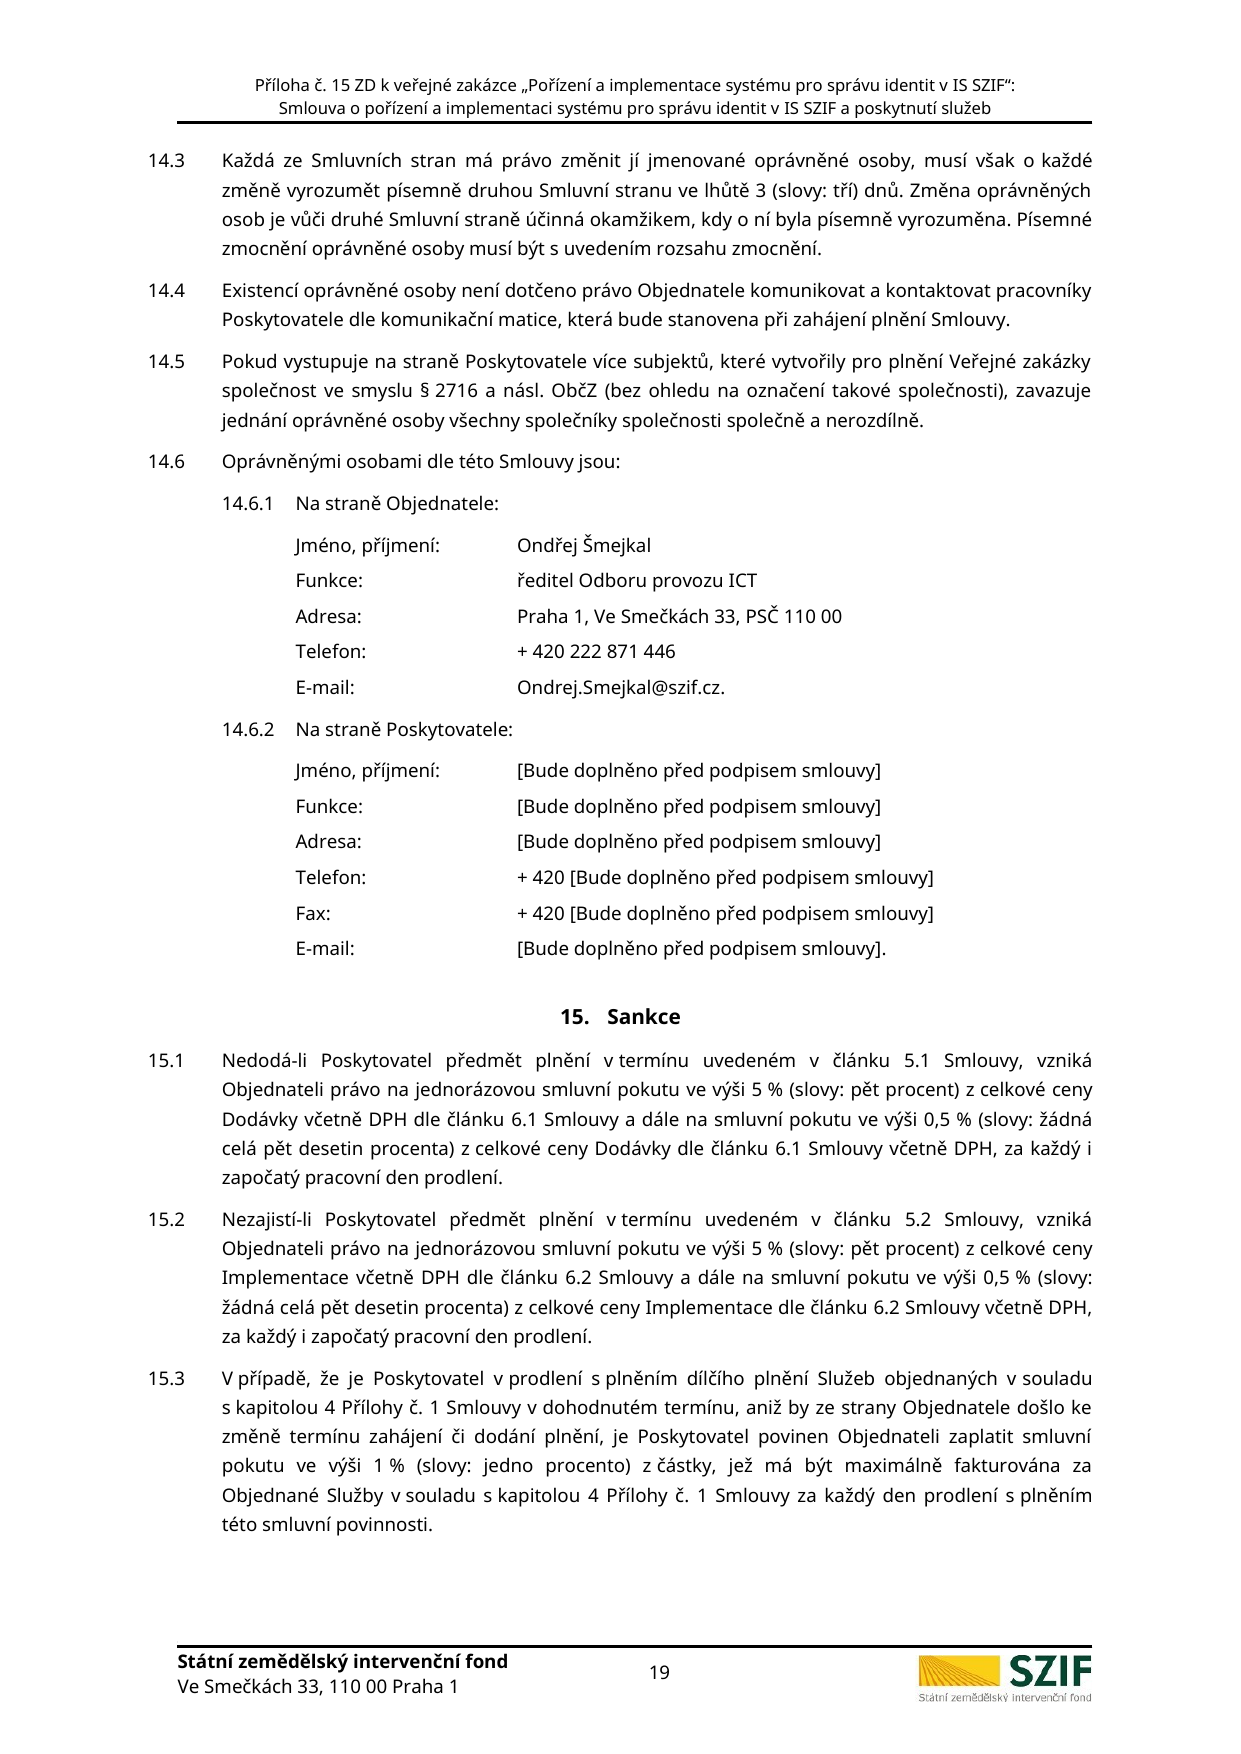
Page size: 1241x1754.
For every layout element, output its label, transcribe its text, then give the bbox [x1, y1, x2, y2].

subtitle Sankce [148, 1002, 1092, 1031]
subtitle Nedodá-li Poskytovatel předmět plnění v termínu uvedeném v článku 5.1 Smlouvy, vzniká Objednateli právo na jednorázovou smluvní pokutu ve výši 5 % (slovy: pět procent) z celkové ceny Dodávky včetně DPH dle článku 6.1 Smlouvy a dále na smluvní pokutu ve výši 0,5 % (slovy: žádná celá pět desetin procenta) z celkové ceny Dodávky dle článku 6.1 Smlouvy včetně DPH, za každý i započatý pracovní den prodlení. [148, 1047, 1092, 1190]
subtitle Pokud vystupuje na straně Poskytovatele více subjektů, které vytvořily pro plnění Veřejné zakázky společnost ve smyslu § 2716 a násl. ObčZ (bez ohledu na označení takové společnosti), zavazuje jednání oprávněné osoby všechny společníky společnosti společně a nerozdílně. [148, 348, 1092, 432]
subtitle Telefon: + 420 [Bude doplněno před podpisem smlouvy] [295, 864, 1092, 890]
subtitle Jméno, příjmení: [Bude doplněno před podpisem smlouvy] [295, 758, 1092, 783]
subtitle Telefon: + 420 222 871 446 [295, 639, 1092, 664]
subtitle Adresa: [Bude doplněno před podpisem smlouvy] [295, 829, 1092, 854]
subtitle E-mail: Ondrej.Smejkal@szif.cz. [295, 674, 1092, 700]
subtitle E-mail: [Bude doplněno před podpisem smlouvy]. [295, 935, 1092, 961]
subtitle Nezajistí-li Poskytovatel předmět plnění v termínu uvedeném v článku 5.2 Smlouvy, vzniká Objednateli právo na jednorázovou smluvní pokutu ve výši 5 % (slovy: pět procent) z celkové ceny Implementace včetně DPH dle článku 6.2 Smlouvy a dále na smluvní pokutu ve výši 0,5 % (slovy: žádná celá pět desetin procenta) z celkové ceny Implementace dle článku 6.2 Smlouvy včetně DPH, za každý i započatý pracovní den prodlení. [148, 1206, 1092, 1349]
subtitle V případě, že je Poskytovatel v prodlení s plněním dílčího plnění Služeb objednaných v souladu s kapitolou 4 Přílohy č. 1 Smlouvy v dohodnutém termínu, aniž by ze strany Objednatele došlo ke změně termínu zahájení či dodání plnění, je Poskytovatel povinen Objednateli zaplatit smluvní pokutu ve výši 1 % (slovy: jedno procento) z částky, jež má být maximálně fakturována za Objednané Služby v souladu s kapitolou 4 Přílohy č. 1 Smlouvy za každý den prodlení s plněním této smluvní povinnosti. [148, 1365, 1092, 1537]
subtitle Každá ze Smluvních stran má právo změnit jí jmenované oprávněné osoby, musí však o každé změně vyrozumět písemně druhou Smluvní stranu ve lhůtě 3 (slovy: tří) dnů. Změna oprávněných osob je vůči druhé Smluvní straně účinná okamžikem, kdy o ní byla písemně vyrozuměna. Písemné zmocnění oprávněné osoby musí být s uvedením rozsahu zmocnění. [148, 148, 1092, 261]
subtitle Funkce: ředitel Odboru provozu ICT [295, 568, 1092, 593]
subtitle Fax: + 420 [Bude doplněno před podpisem smlouvy] [295, 900, 1092, 925]
picture [915, 1655, 1093, 1702]
subtitle Oprávněnými osobami dle této Smlouvy jsou: [148, 449, 1092, 474]
subtitle Jméno, příjmení: Ondřej Šmejkal [295, 532, 1092, 558]
subtitle Existencí oprávněné osoby není dotčeno právo Objednatele komunikovat a kontaktovat pracovníky Poskytovatele dle komunikační matice, která bude stanovena při zahájení plnění Smlouvy. [148, 277, 1092, 332]
subtitle Na straně Poskytovatele: [222, 716, 1092, 742]
subtitle Na straně Objednatele: [222, 490, 1092, 516]
subtitle Funkce: [Bude doplněno před podpisem smlouvy] [295, 793, 1092, 819]
subtitle Adresa: Praha 1, Ve Smečkách 33, PSČ 110 00 [295, 603, 1092, 629]
